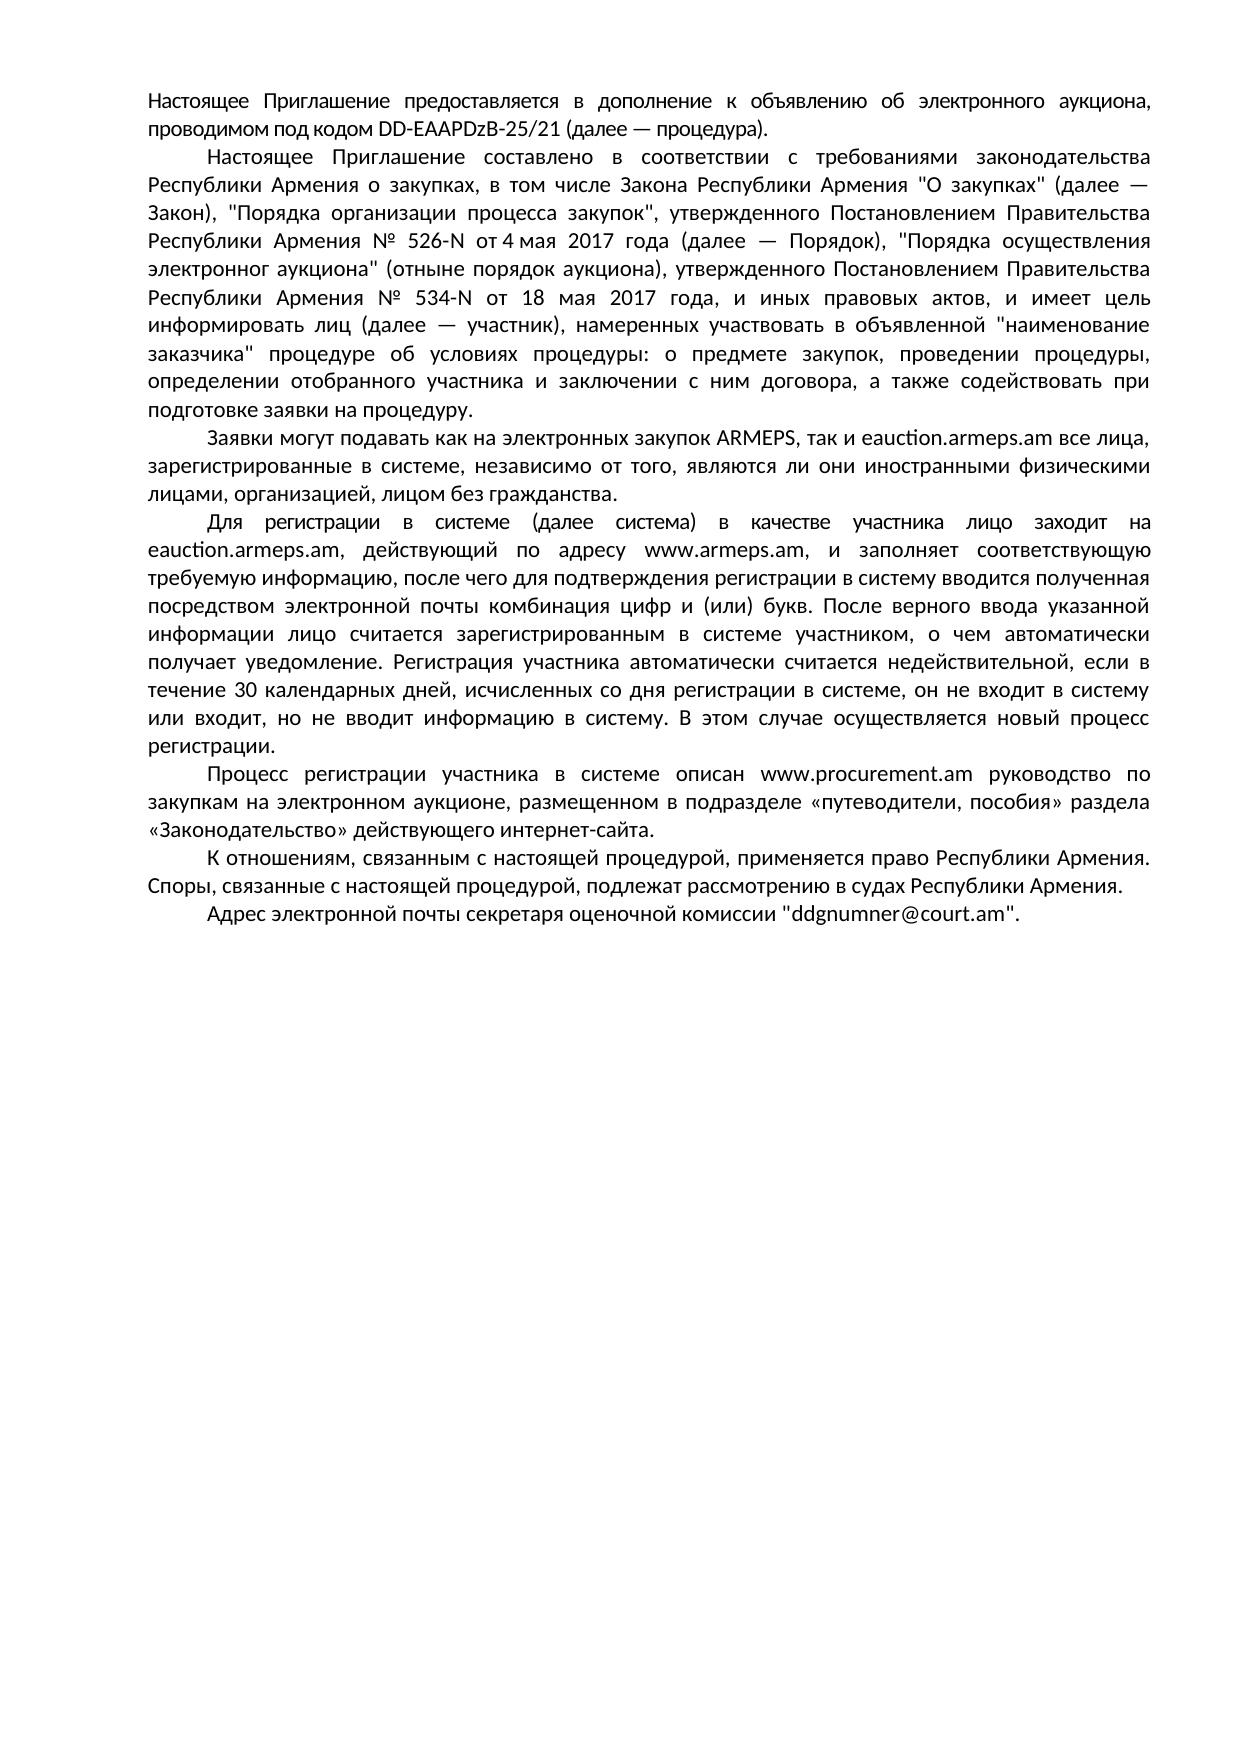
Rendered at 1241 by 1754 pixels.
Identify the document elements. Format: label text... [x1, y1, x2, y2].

text Процесс регистрации участника в системе описан www.procurement.am руководство по закупкам на электронном аукционе, размещенном в подразделе «путеводители, пособия» раздела «Законодательство» действующего интернет-сайта. [148, 759, 1152, 843]
text Заявки могут подавать как на электронных закупок ARMEPS, так и eauction.armeps.am все лица, зарегистрированные в системе, независимо от того, являются ли они иностранными физическими лицами, организацией, лицом без гражданства. [148, 423, 1152, 507]
text Настоящее Приглашение предоставляется в дополнение к объявлению об электронного аукциона, проводимом под кодом DD-EAAPDzB-25/21 (далее — процедура). [148, 86, 1152, 142]
text Для регистрации в системе (далее система) в качестве участника лицо заходит на eauction.armeps.am, действующий по адресу www.armeps.am, и заполняет соответствующую требуемую информацию, после чего для подтверждения регистрации в систему вводится полученная посредством электронной почты комбинация цифр и (или) букв. После верного ввода указанной информации лицо считается зарегистрированным в системе участником, о чем автоматически получает уведомление. Регистрация участника автоматически считается недействительной, если в течение 30 календарных дней, исчисленных со дня регистрации в системе, он не входит в систему или входит, но не вводит информацию в систему. В этом случае осуществляется новый процесс регистрации. [148, 507, 1152, 759]
text К отношениям, связанным с настоящей процедурой, применяется право Республики Армения. Споры, связанные с настоящей процедурой, подлежат рассмотрению в судах Республики Армения. [148, 843, 1152, 899]
text Настоящее Приглашение составлено в соответствии с требованиями законодательства Республики Армения о закупках, в том числе Закона Республики Армения "О закупках" (далее — Закон), "Порядка организации процесса закупок", утвержденного Постановлением Правительства Республики Армения № 526-N от 4 мая 2017 года (далее — Порядок), "Порядка осуществления электронног аукциона" (отныне порядок аукциона), утвержденного Постановлением Правительства Республики Армения № 534-N от 18 мая 2017 года, и иных правовых актов, и имеет цель информировать лиц (далее — участник), намеренных участвовать в объявленной "наименование заказчика" процедуре об условиях процедуры: о предмете закупок, проведении процедуры, определении отобранного участника и заключении с ним договора, а также содействовать при подготовке заявки на процедуру. [148, 142, 1152, 423]
text Адрес электронной почты секретаря оценочной комиссии "ddgnumner@court.am". [148, 899, 1152, 927]
